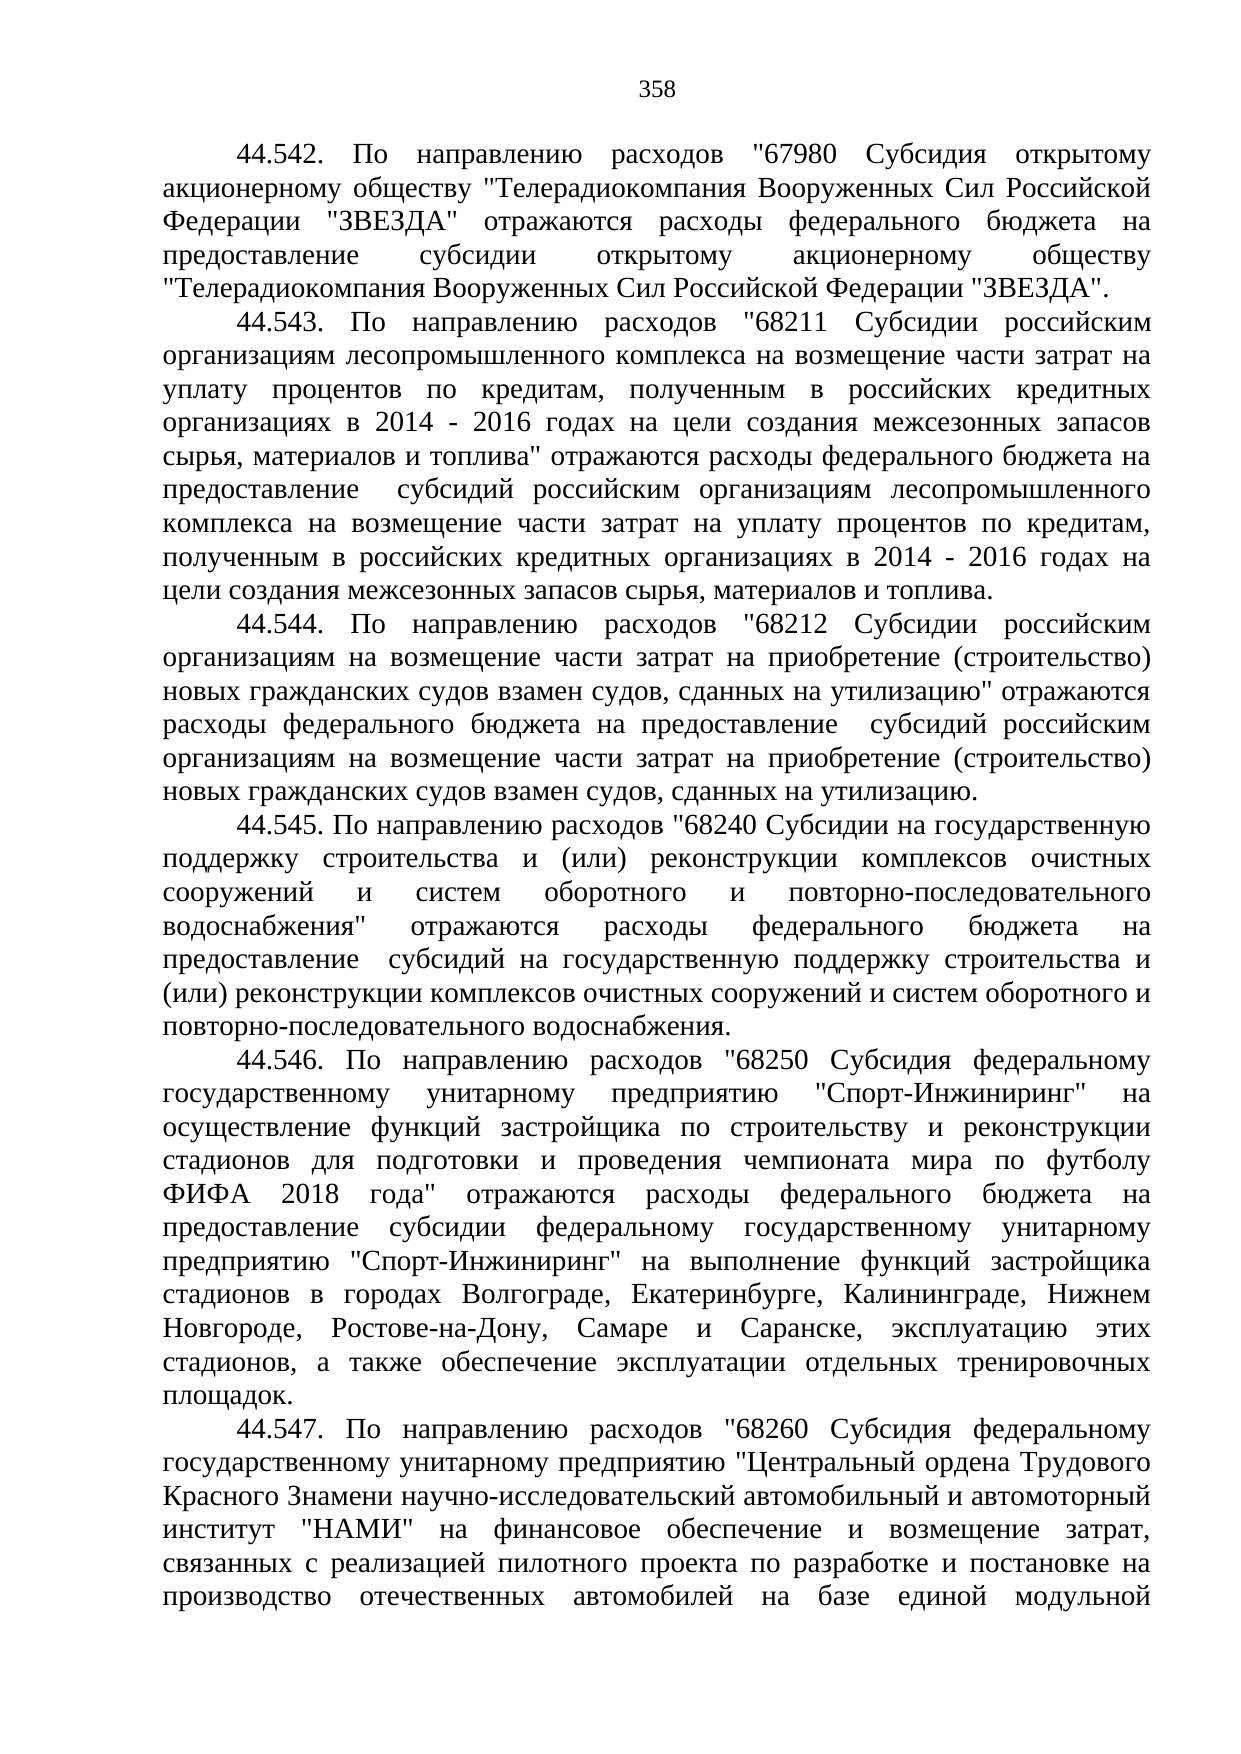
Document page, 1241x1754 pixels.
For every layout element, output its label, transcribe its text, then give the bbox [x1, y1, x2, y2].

text 44.544. По направлению расходов "68212 Субсидии российским организациям на возмещение части затрат на приобретение (строительство) новых гражданских судов взамен судов, сданных на утилизацию" отражаются расходы федерального бюджета на предоставление субсидий российским организациям на возмещение части затрат на приобретение (строительство) новых гражданских судов взамен судов, сданных на утилизацию. [162, 606, 1152, 807]
text 44.543. По направлению расходов "68211 Субсидии российским организациям лесопромышленного комплекса на возмещение части затрат на уплату процентов по кредитам, полученным в российских кредитных организациях в 2014 - 2016 годах на цели создания межсезонных запасов сырья, материалов и топлива" отражаются расходы федерального бюджета на предоставление субсидий российским организациям лесопромышленного комплекса на возмещение части затрат на уплату процентов по кредитам, полученным в российских кредитных организациях в 2014 - 2016 годах на цели создания межсезонных запасов сырья, материалов и топлива. [162, 304, 1152, 606]
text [162, 1411, 1152, 1612]
text 44.545. По направлению расходов "68240 Субсидии на государственную поддержку строительства и (или) реконструкции комплексов очистных сооружений и систем оборотного и повторно-последовательного водоснабжения" отражаются расходы федерального бюджета на предоставление субсидий на государственную поддержку строительства и (или) реконструкции комплексов очистных сооружений и систем оборотного и повторно-последовательного водоснабжения. [162, 807, 1152, 1042]
text 44.542. По направлению расходов "67980 Субсидия открытому акционерному обществу "Телерадиокомпания Вооруженных Сил Российской Федерации "ЗВЕЗДА" отражаются расходы федерального бюджета на предоставление субсидии открытому акционерному обществу "Телерадиокомпания Вооруженных Сил Российской Федерации "ЗВЕЗДА". [162, 136, 1152, 304]
text 44.546. По направлению расходов "68250 Субсидия федеральному государственному унитарному предприятию "Спорт-Инжиниринг" на осуществление функций застройщика по строительству и реконструкции стадионов для подготовки и проведения чемпионата мира по футболу ФИФА 2018 года" отражаются расходы федерального бюджета на предоставление субсидии федеральному государственному унитарному предприятию "Спорт-Инжиниринг" на выполнение функций застройщика стадионов в городах Волгограде, Екатеринбурге, Калининграде, Нижнем Новгороде, Ростове-на-Дону, Самаре и Саранске, эксплуатацию этих стадионов, а также обеспечение эксплуатации отдельных тренировочных площадок. [162, 1042, 1152, 1411]
